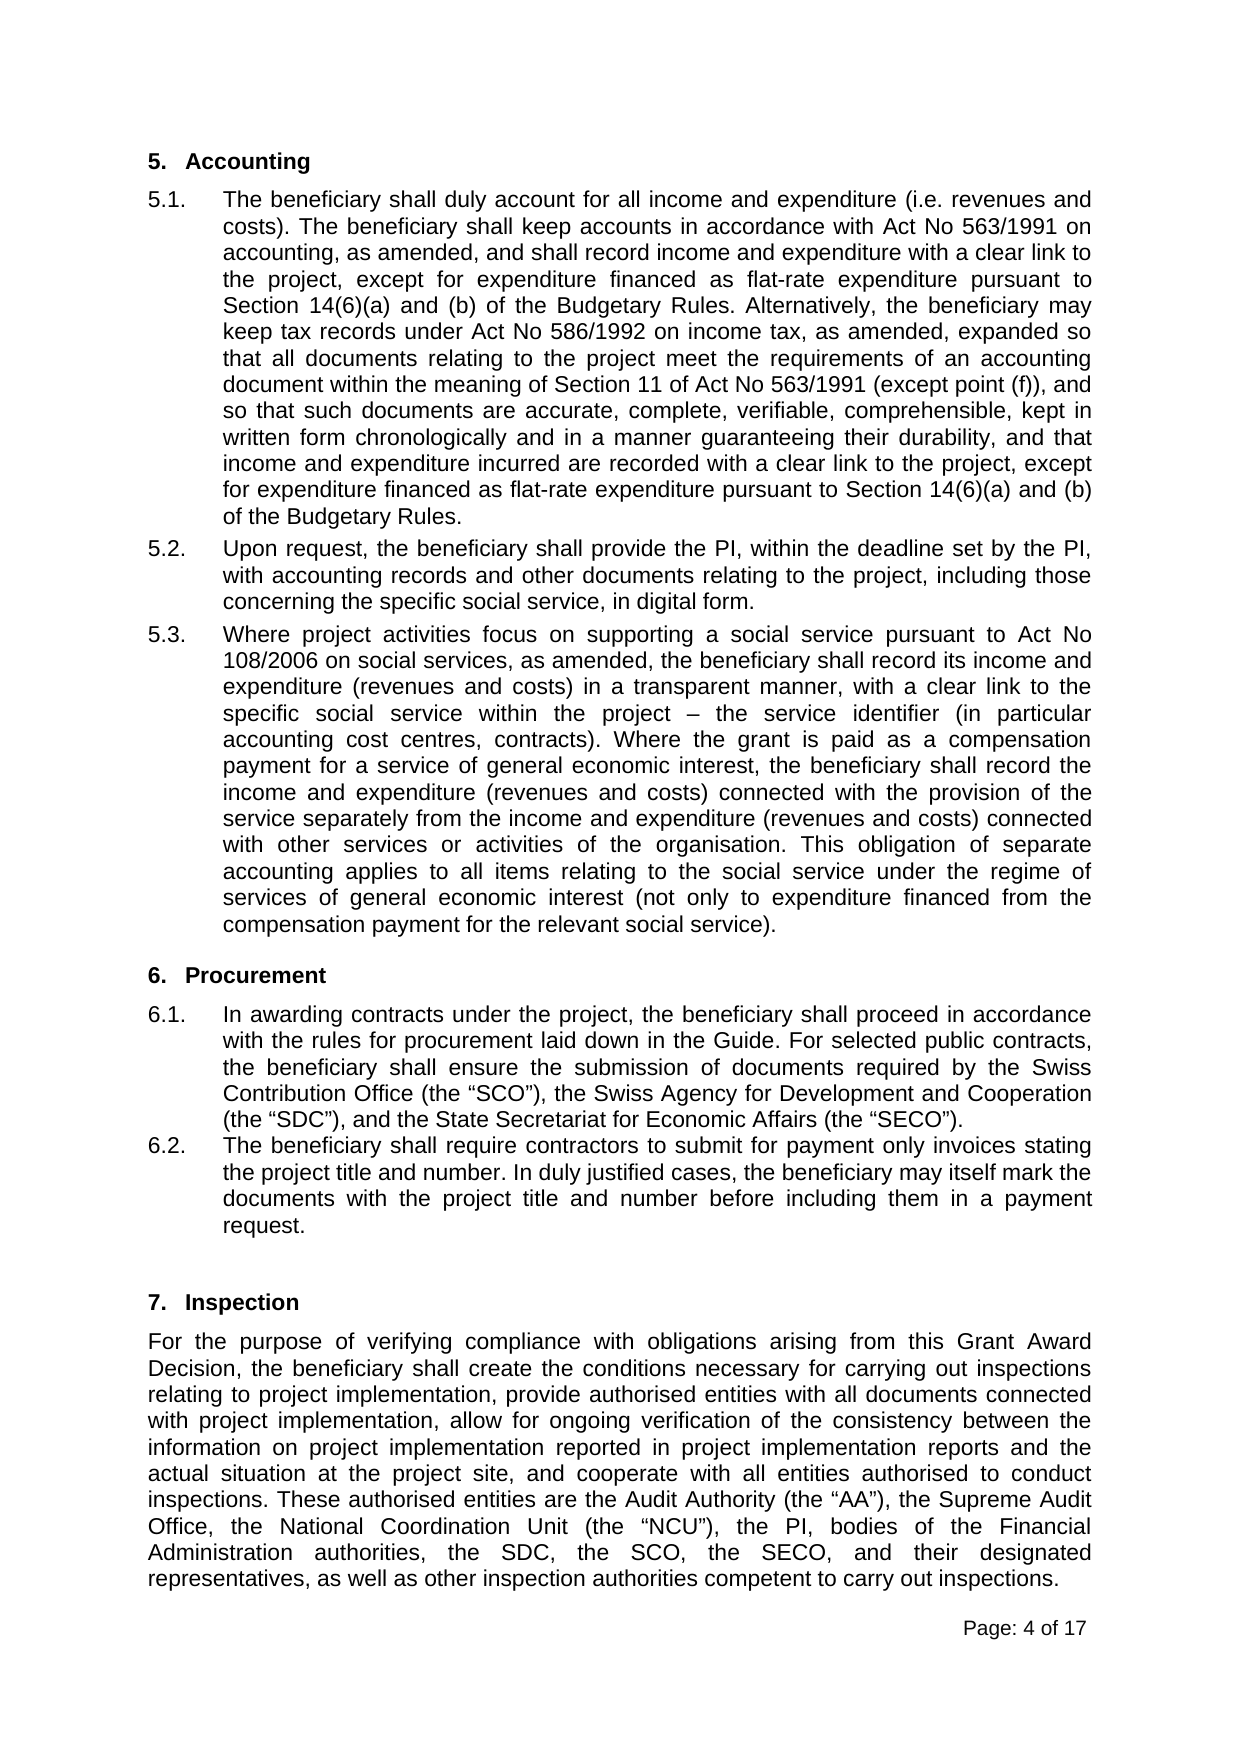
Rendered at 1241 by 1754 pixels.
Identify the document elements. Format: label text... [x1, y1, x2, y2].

list Where project activities focus on supporting a social service pursuant to Act No 108/2006 on social services, as amended, the beneficiary shall record its income and expenditure (revenues and costs) in a transparent manner, with a clear link to the specific social service within the project – the service identifier (in particular accounting cost centres, contracts). Where the grant is paid as a compensation payment for a service of general economic interest, the beneficiary shall record the income and expenditure (revenues and costs) connected with the provision of the service separately from the income and expenditure (revenues and costs) connected with other services or activities of the organisation. This obligation of separate accounting applies to all items relating to the social service under the regime of services of general economic interest (not only to expenditure financed from the compensation payment for the relevant social service). [148, 621, 1093, 937]
list Inspection [148, 1289, 1093, 1316]
text For the purpose of verifying compliance with obligations arising from this Grant Award Decision, the beneficiary shall create the conditions necessary for carrying out inspections relating to project implementation, provide authorised entities with all documents connected with project implementation, allow for ongoing verification of the consistency between the information on project implementation reported in project implementation reports and the actual situation at the project site, and cooperate with all entities authorised to conduct inspections. These authorised entities are the Audit Authority (the “AA”), the Supreme Audit Office, the National Coordination Unit (the “NCU”), the PI, bodies of the Financial Administration authorities, the SDC, the SCO, the SECO, and their designated representatives, as well as other inspection authorities competent to carry out inspections. [148, 1328, 1093, 1592]
list In awarding contracts under the project, the beneficiary shall proceed in accordance with the rules for procurement laid down in the Guide. For selected public contracts, the beneficiary shall ensure the submission of documents required by the Swiss Contribution Office (the “SCO”), the Swiss Agency for Development and Cooperation (the “SDC”), and the State Secretariat for Economic Affairs (the “SECO”). [148, 1001, 1093, 1132]
list Upon request, the beneficiary shall provide the PI, within the deadline set by the PI, with accounting records and other documents relating to the project, including those concerning the specific social service, in digital form. [148, 535, 1093, 614]
list Accounting [148, 148, 1093, 174]
list The beneficiary shall require contractors to submit for payment only invoices stating the project title and number. In duly justified cases, the beneficiary may itself mark the documents with the project title and number before including them in a payment request. [148, 1132, 1093, 1238]
list The beneficiary shall duly account for all income and expenditure (i.e. revenues and costs). The beneficiary shall keep accounts in accordance with Act No 563/1991 on accounting, as amended, and shall record income and expenditure with a clear link to the project, except for expenditure financed as flat-rate expenditure pursuant to Section 14(6)(a) and (b) of the Budgetary Rules. Alternatively, the beneficiary may keep tax records under Act No 586/1992 on income tax, as amended, expanded so that all documents relating to the project meet the requirements of an accounting document within the meaning of Section 11 of Act No 563/1991 (except point (f)), and so that such documents are accurate, complete, verifiable, comprehensible, kept in written form chronologically and in a manner guaranteeing their durability, and that income and expenditure incurred are recorded with a clear link to the project, except for expenditure financed as flat-rate expenditure pursuant to Section 14(6)(a) and (b) of the Budgetary Rules. [148, 186, 1093, 529]
list Procurement [148, 962, 1093, 988]
